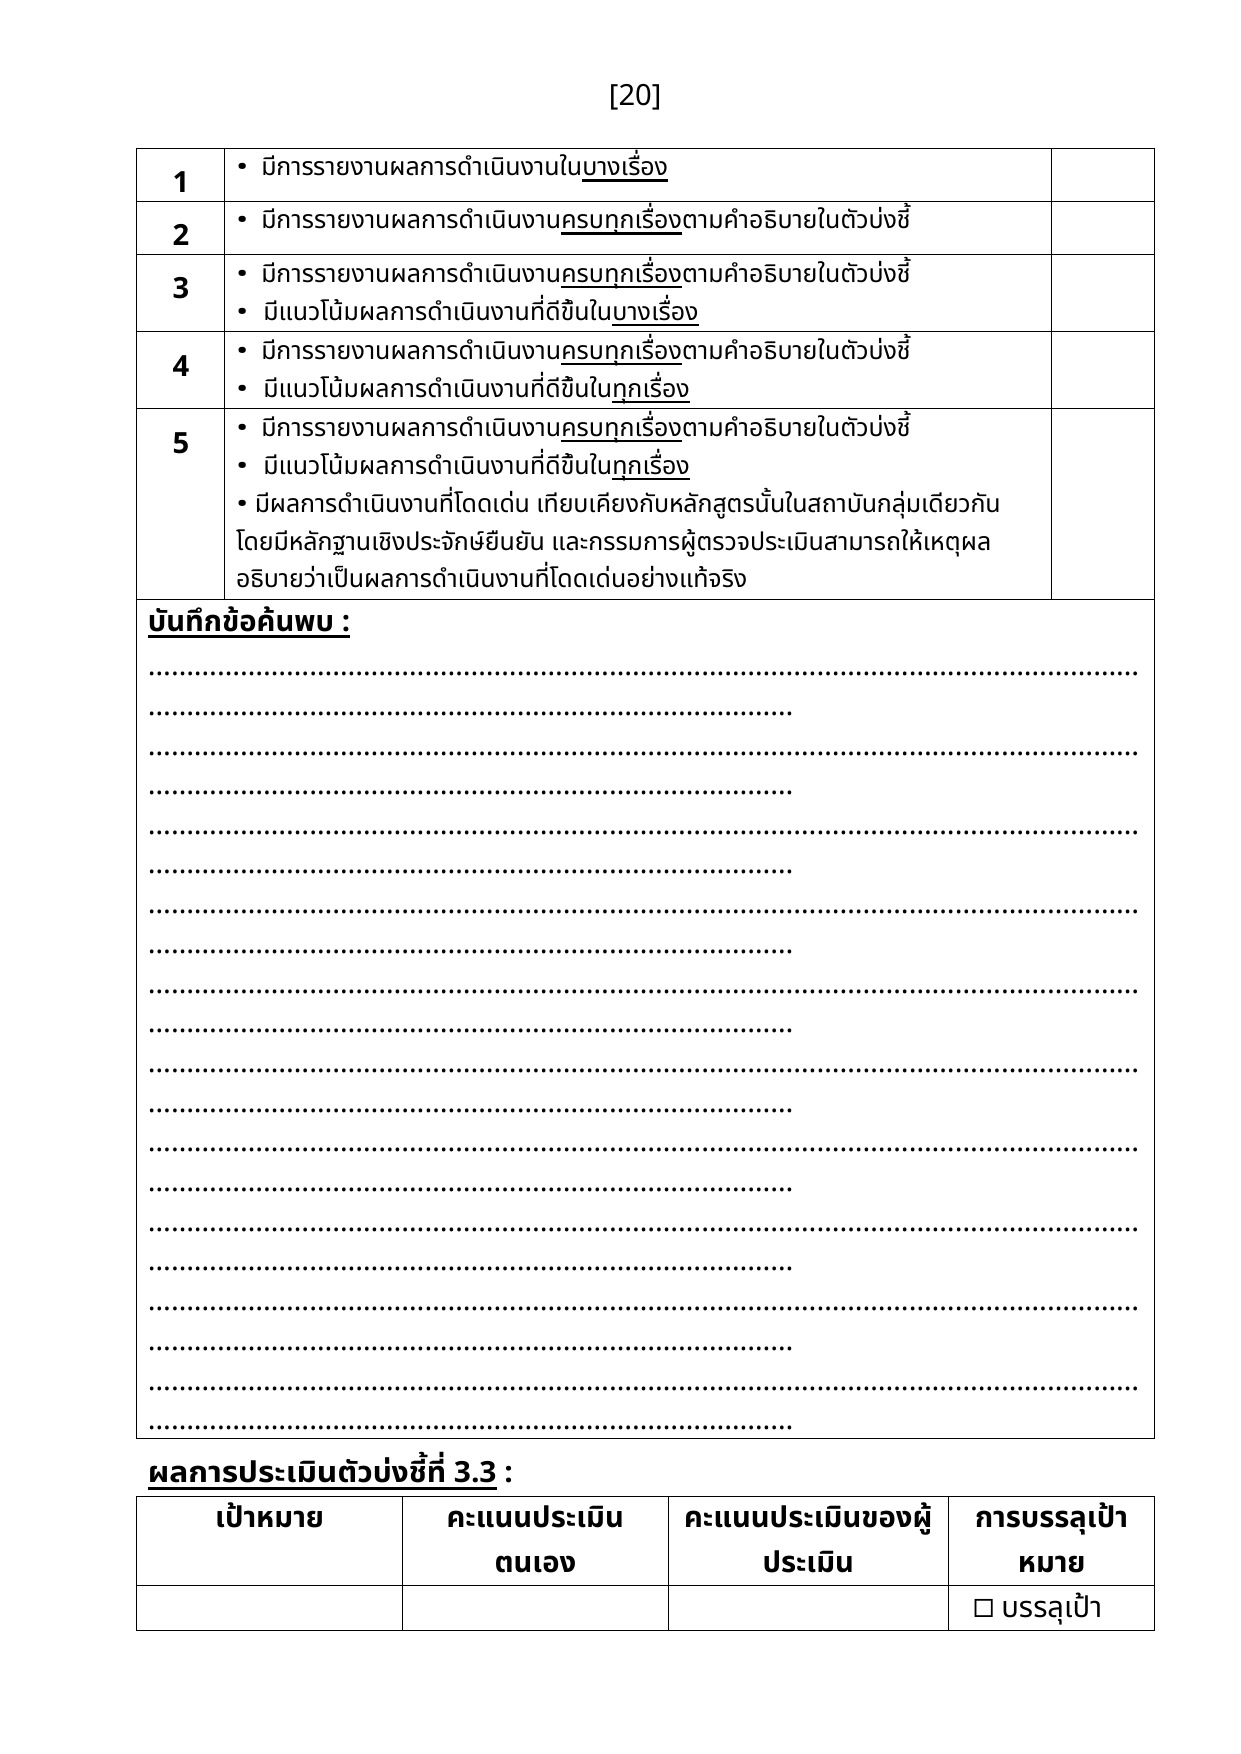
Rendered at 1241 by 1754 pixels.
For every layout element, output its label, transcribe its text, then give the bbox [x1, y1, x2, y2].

table_cell [137, 1586, 402, 1630]
table_cell [1052, 202, 1154, 254]
table_cell • มีการรายงานผลการดําเนินงานครบทุกเรื่องตามคําอธิบายในตัวบ่งชี้ • มีแนวโน้มผลการดําเนินงานที่ดีขึ้นในบางเรื่อง [225, 255, 1051, 331]
table_cell [1052, 409, 1154, 599]
table_cell [1052, 332, 1154, 408]
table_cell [949, 1586, 1154, 1630]
table_cell 3 [137, 255, 224, 331]
table_cell [1052, 149, 1154, 201]
table_cell • มีการรายงานผลการดําเนินงานครบทุกเรื่องตามคําอธิบายในตัวบ่งชี้ [225, 202, 1051, 254]
table_cell 4 [137, 332, 224, 408]
table_header คะแนนประเมินของผู้ประเมิน [669, 1497, 948, 1585]
table_cell • มีการรายงานผลการดําเนินงานครบทุกเรื่องตามคําอธิบายในตัวบ่งชี้ • มีแนวโน้มผลการดําเนินงานที่ดีขึ้นในทุกเรื่อง [225, 332, 1051, 408]
text ผลการประเมินตัวบ่งชี้ที่ 3.3 : [148, 1452, 1132, 1496]
table_header การบรรลุเป้าหมาย [949, 1497, 1154, 1585]
table_cell 5 [137, 409, 224, 599]
table_header คะแนนประเมินตนเอง [403, 1497, 668, 1585]
table_cell 1 [137, 149, 224, 201]
table_cell [1052, 255, 1154, 331]
table_cell [403, 1586, 668, 1630]
table_cell [669, 1586, 948, 1630]
table_cell 2 [137, 202, 224, 254]
table_cell • มีการรายงานผลการดําเนินงานครบทุกเรื่องตามคําอธิบายในตัวบ่งชี้ • มีแนวโน้มผลการดําเนินงานที่ดีขึ้นในทุกเรื่อง • มีผลการดำเนินงานที่โดดเด่น เทียบเคียงกับหลักสูตรนั้นในสถาบันกลุ่มเดียวกัน โดยมีหลักฐานเชิงประจักษ์ยืนยัน และกรรมการผู้ตรวจประเมินสามารถให้เหตุผลอธิบายว่าเป็นผลการดำเนินงานที่โดดเด่นอย่างแท้จริง [225, 409, 1051, 599]
table_cell บันทึกข้อค้นพบ : …………………………………………………………………………………………………………………………………………………………………………………………… …………………………………………………………………………………………………………………………………………………………………………………………… …………………………………………………………………………………………………………………………………………………………………………………………… …………………………………………………………………………………………………………………………………………………………………………………………… …………………………………………………………………………………………………………………………………………………………………………………………… …………………………………………………………………………………………………………………………………………………………………………………………… …………………………………………………………………………………………………………………………………………………………………………………………… …………………………………………………………………………………………………………………………………………………………………………………………… …………………………………………………………………………………………………………………………………………………………………………………………… …………………………………………………………………………………………………………………………………………………………………………………………… [137, 600, 1154, 1438]
table_cell • มีการรายงานผลการดําเนินงานในบางเรื่อง [225, 149, 1051, 201]
table_header เป้าหมาย [137, 1497, 402, 1585]
